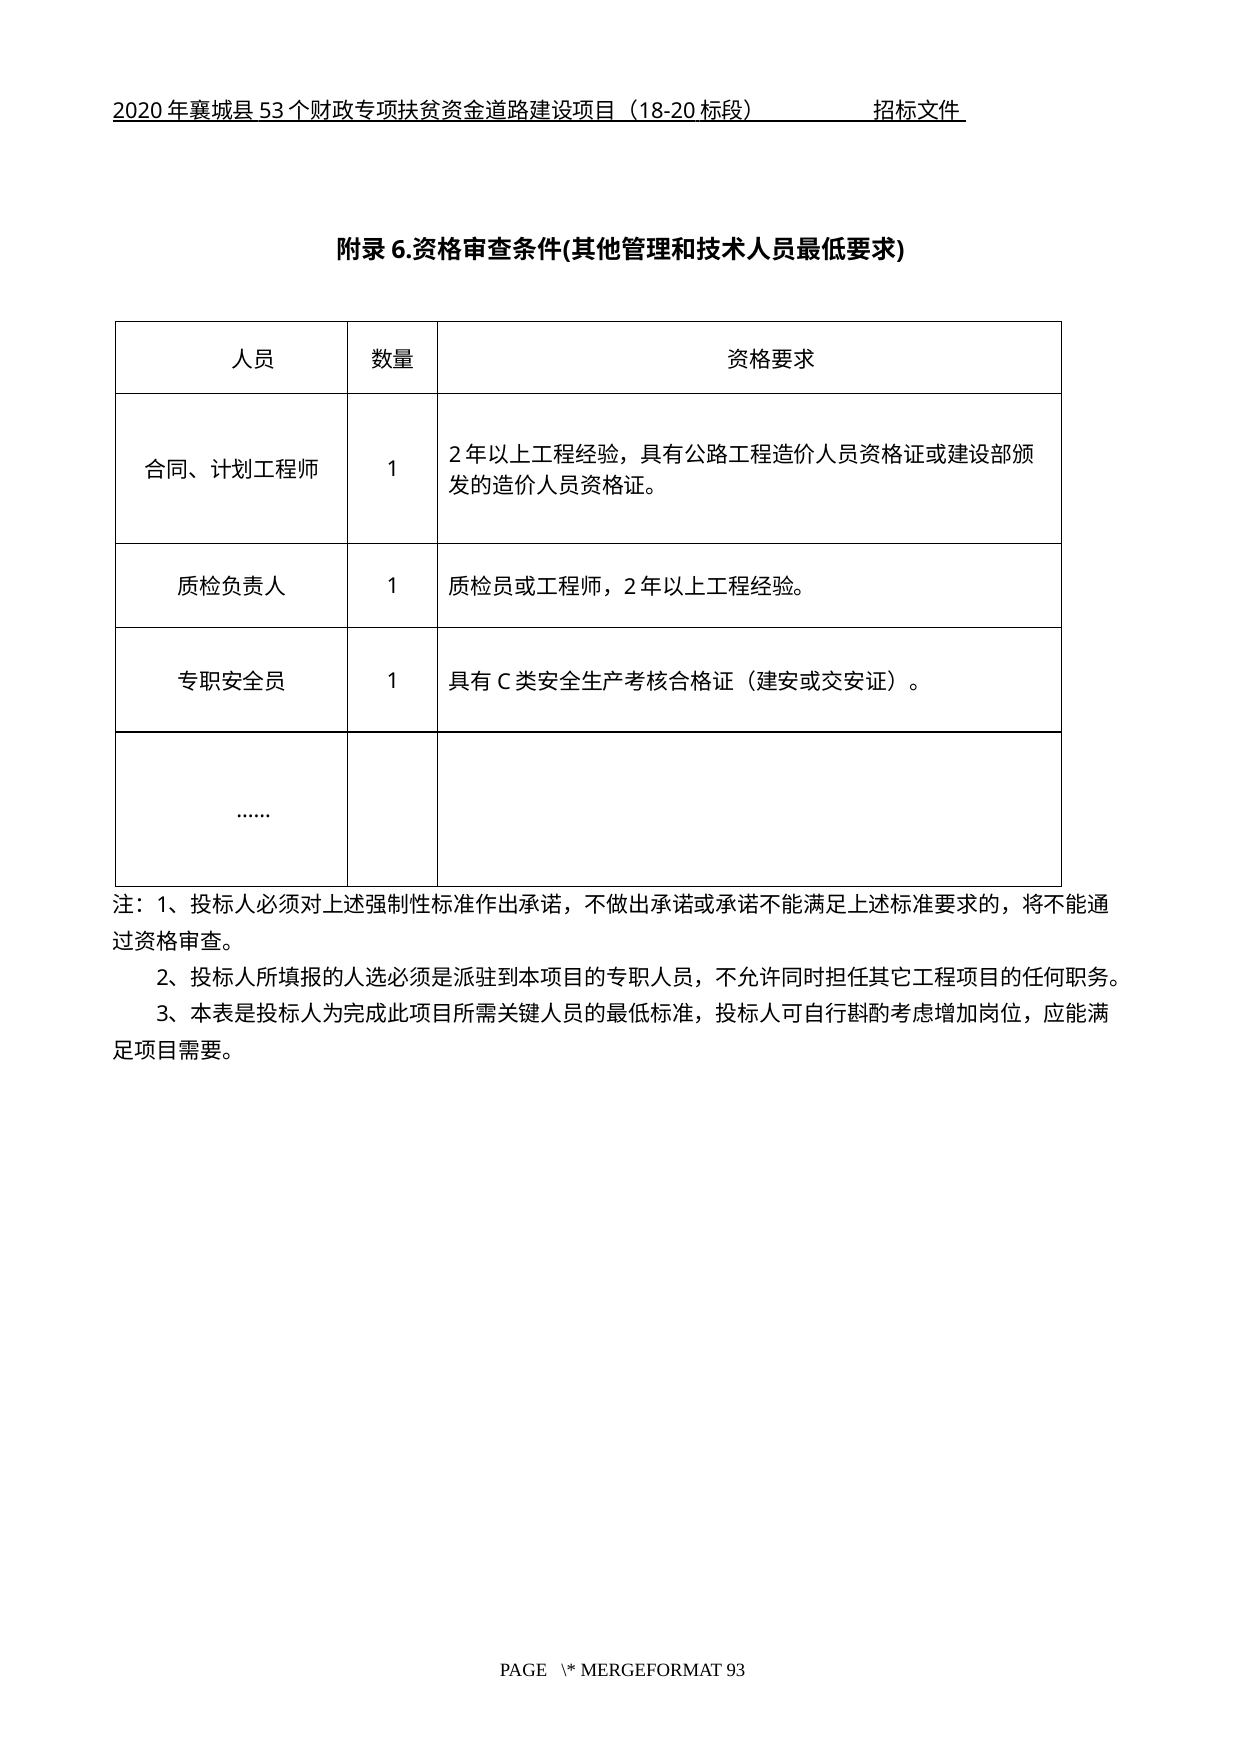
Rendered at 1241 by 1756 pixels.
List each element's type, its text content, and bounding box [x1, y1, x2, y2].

text 3、本表是投标人为完成此项目所需关键人员的最低标准，投标人可自行斟酌考虑增加岗位，应能满足项目需要。 [112, 996, 1128, 1064]
table_cell 质检负责人 [116, 544, 347, 627]
table_cell 专职安全员 [116, 628, 347, 731]
table_cell 1 [348, 544, 437, 627]
table_cell 质检员或工程师，2年以上工程经验。 [438, 544, 1061, 627]
table_header 资格要求 [438, 322, 1061, 393]
text 注：1、投标人必须对上述强制性标准作出承诺，不做出承诺或承诺不能满足上述标准要求的，将不能通过资格审查。 [112, 887, 1128, 955]
table_cell [438, 733, 1061, 886]
table_cell …… [116, 733, 347, 886]
table_cell 1 [348, 394, 437, 543]
table_header 人员 [116, 322, 347, 393]
table_cell 1 [348, 628, 437, 731]
table_cell [348, 733, 437, 886]
table_cell 合同、计划工程师 [116, 394, 347, 543]
table_cell 具有C类安全生产考核合格证（建安或交安证）。 [438, 628, 1061, 731]
table_header 数量 [348, 322, 437, 393]
text 2、投标人所填报的人选必须是派驻到本项目的专职人员，不允许同时担任其它工程项目的任何职务。 [112, 960, 1128, 992]
text 附录6.资格审查条件(其他管理和技术人员最低要求) [112, 229, 1128, 265]
table_cell 2年以上工程经验，具有公路工程造价人员资格证或建设部颁发的造价人员资格证。 [438, 394, 1061, 543]
